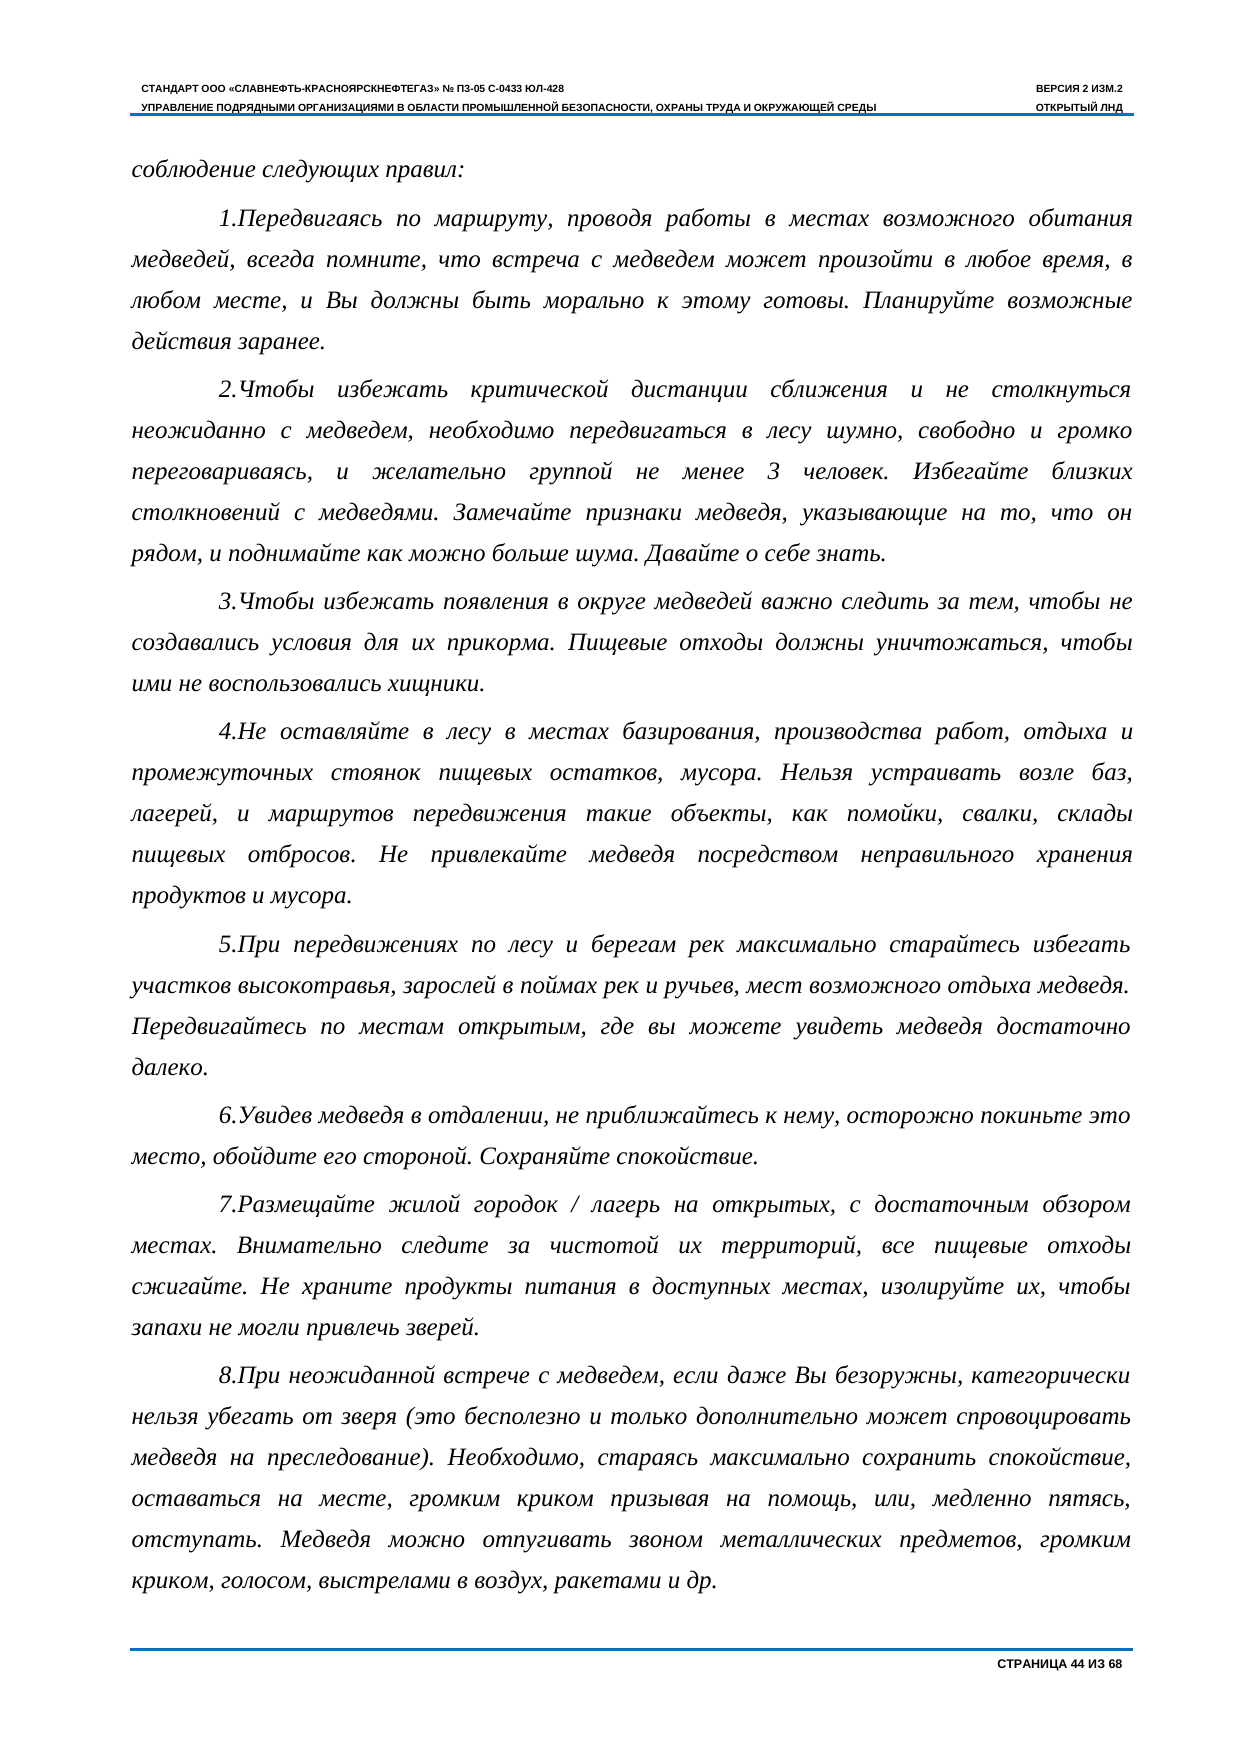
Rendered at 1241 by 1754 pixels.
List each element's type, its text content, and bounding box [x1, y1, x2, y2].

text 6.Увидев медведя в отдалении, не приближайтесь к нему, осторожно покиньте это место, обойдите его стороной. Сохраняйте спокойствие. [131, 1091, 1134, 1173]
text 7.Размещайте жилой городок / лагерь на открытых, с достаточным обзором местах. Внимательно следите за чистотой их территорий, все пищевые отходы сжигайте. Не храните продукты питания в доступных местах, изолируйте их, чтобы запахи не могли привлечь зверей. [131, 1180, 1134, 1344]
text 4.Не оставляйте в лесу в местах базирования, производства работ, отдыха и промежуточных стоянок пищевых остатков, мусора. Нельзя устраивать возле баз, лагерей, и маршрутов передвижения такие объекты, как помойки, свалки, склады пищевых отбросов. Не привлекайте медведя посредством неправильного хранения продуктов и мусора. [131, 707, 1134, 912]
text 5.При передвижениях по лесу и берегам рек максимально старайтесь избегать участков высокотравья, зарослей в поймах рек и ручьев, мест возможного отдыха медведя. Передвигайтесь по местам открытым, где вы можете увидеть медведя достаточно далеко. [131, 919, 1134, 1083]
text 8.При неожиданной встрече с медведем, если даже Вы безоружны, категорически нельзя убегать от зверя (это бесполезно и только дополнительно может спровоцировать медведя на преследование). Необходимо, стараясь максимально сохранить спокойствие, оставаться на месте, громким криком призывая на помощь, или, медленно пятясь, отступать. Медведя можно отпугивать звоном металлических предметов, громким криком, голосом, выстрелами в воздух, ракетами и др. [131, 1351, 1134, 1597]
text 2.Чтобы избежать критической дистанции сближения и не столкнуться неожиданно с медведем, необходимо передвигаться в лесу шумно, свободно и громко переговариваясь, и желательно группой не менее 3 человек. Избегайте близких столкновений с медведями. Замечайте признаки медведя, указывающие на то, что он рядом, и поднимайте как можно больше шума. Давайте о себе знать. [131, 364, 1134, 570]
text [131, 145, 1134, 186]
text 3.Чтобы избежать появления в округе медведей важно следить за тем, чтобы не создавались условия для их прикорма. Пищевые отходы должны уничтожаться, чтобы ими не воспользовались хищники. [131, 577, 1134, 700]
text 1.Передвигаясь по маршруту, проводя работы в местах возможного обитания медведей, всегда помните, что встреча с медведем может произойти в любое время, в любом месте, и Вы должны быть морально к этому готовы. Планируйте возможные действия заранее. [131, 193, 1134, 357]
